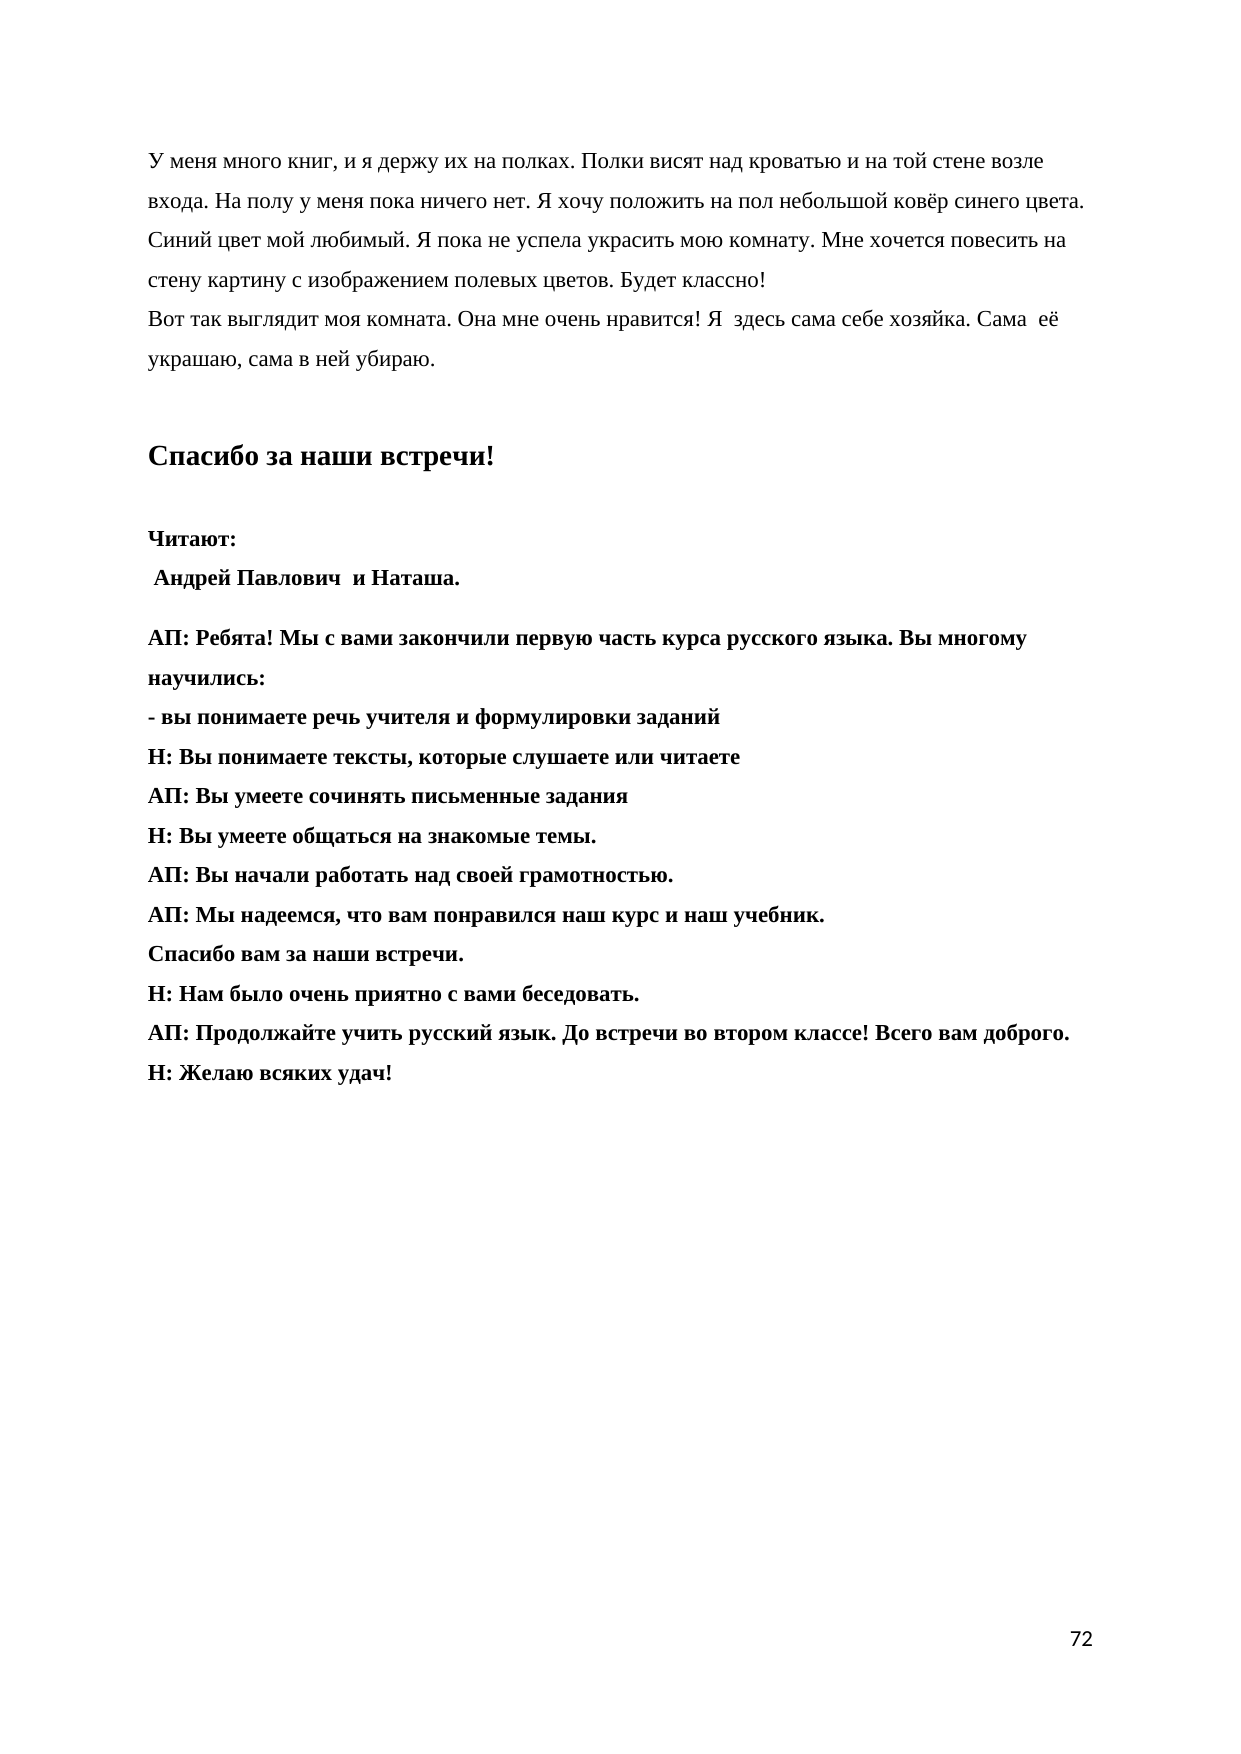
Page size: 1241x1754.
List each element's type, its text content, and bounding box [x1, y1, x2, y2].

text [148, 148, 1093, 590]
text АП: Ребята! Мы с вами закончили первую часть курса русского языка. Вы многому научились: - вы понимаете речь учителя и формулировки заданий Н: Вы понимаете тексты, которые слушаете или читаете АП: Вы умеете сочинять письменные задания Н: Вы умеете общаться на знакомые темы. АП: Вы начали работать над своей грамотностью. АП: Мы надеемся, что вам понравился наш курс и наш учебник. Спасибо вам за наши встречи. Н: Нам было очень приятно с вами беседовать. АП: Продолжайте учить русский язык. До встречи во втором классе! Всего вам доброго. Н: Желаю всяких удач! [148, 624, 1093, 1085]
